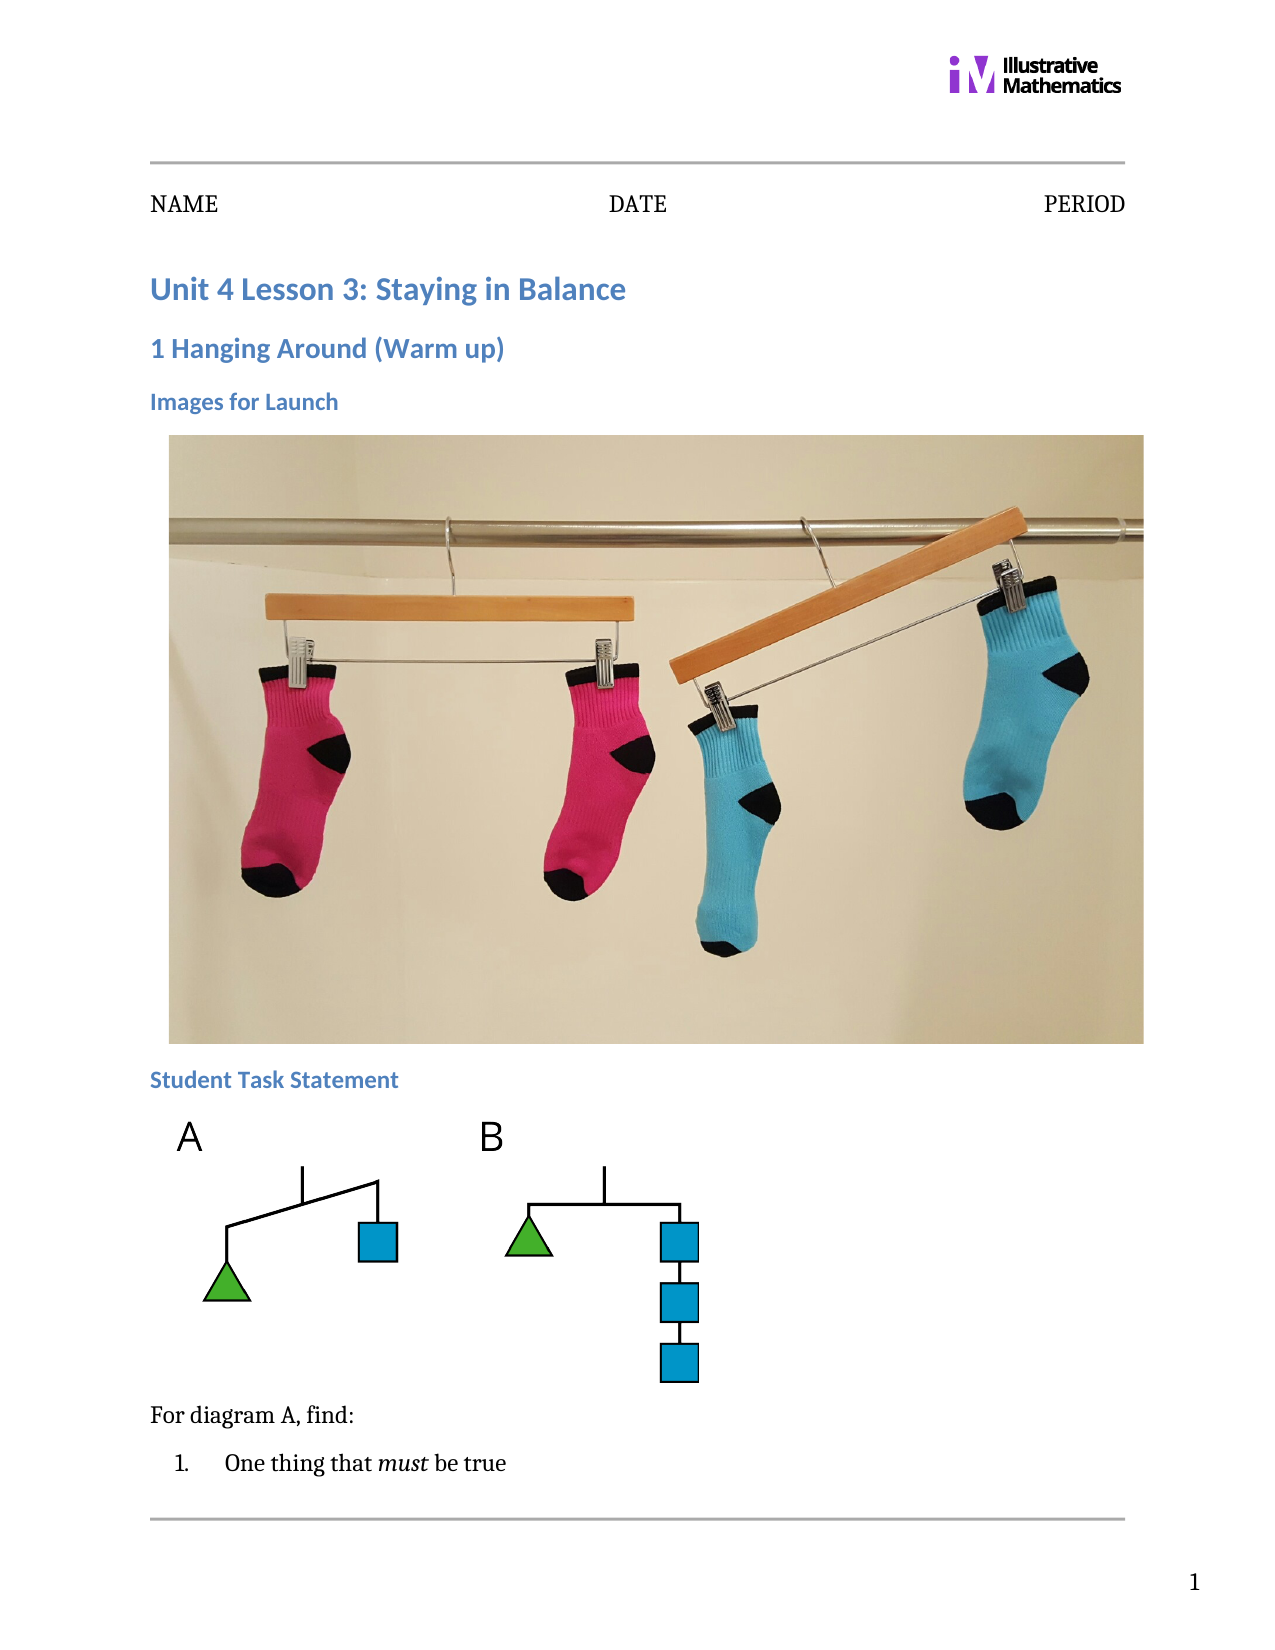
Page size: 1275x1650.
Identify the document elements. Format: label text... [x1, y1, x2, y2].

text For diagram A, find: [150, 1401, 1125, 1430]
subtitle Images for Launch [150, 386, 1125, 417]
subtitle 1 Hanging Around (Warm up) [150, 330, 1125, 366]
picture [168, 435, 1144, 1044]
list One thing that must be true [175, 1449, 1125, 1477]
subtitle Unit 4 Lesson 3: Staying in Balance [150, 268, 1125, 309]
subtitle Student Task Statement [150, 1064, 1125, 1095]
picture [168, 1113, 699, 1383]
picture [949, 55, 1121, 93]
